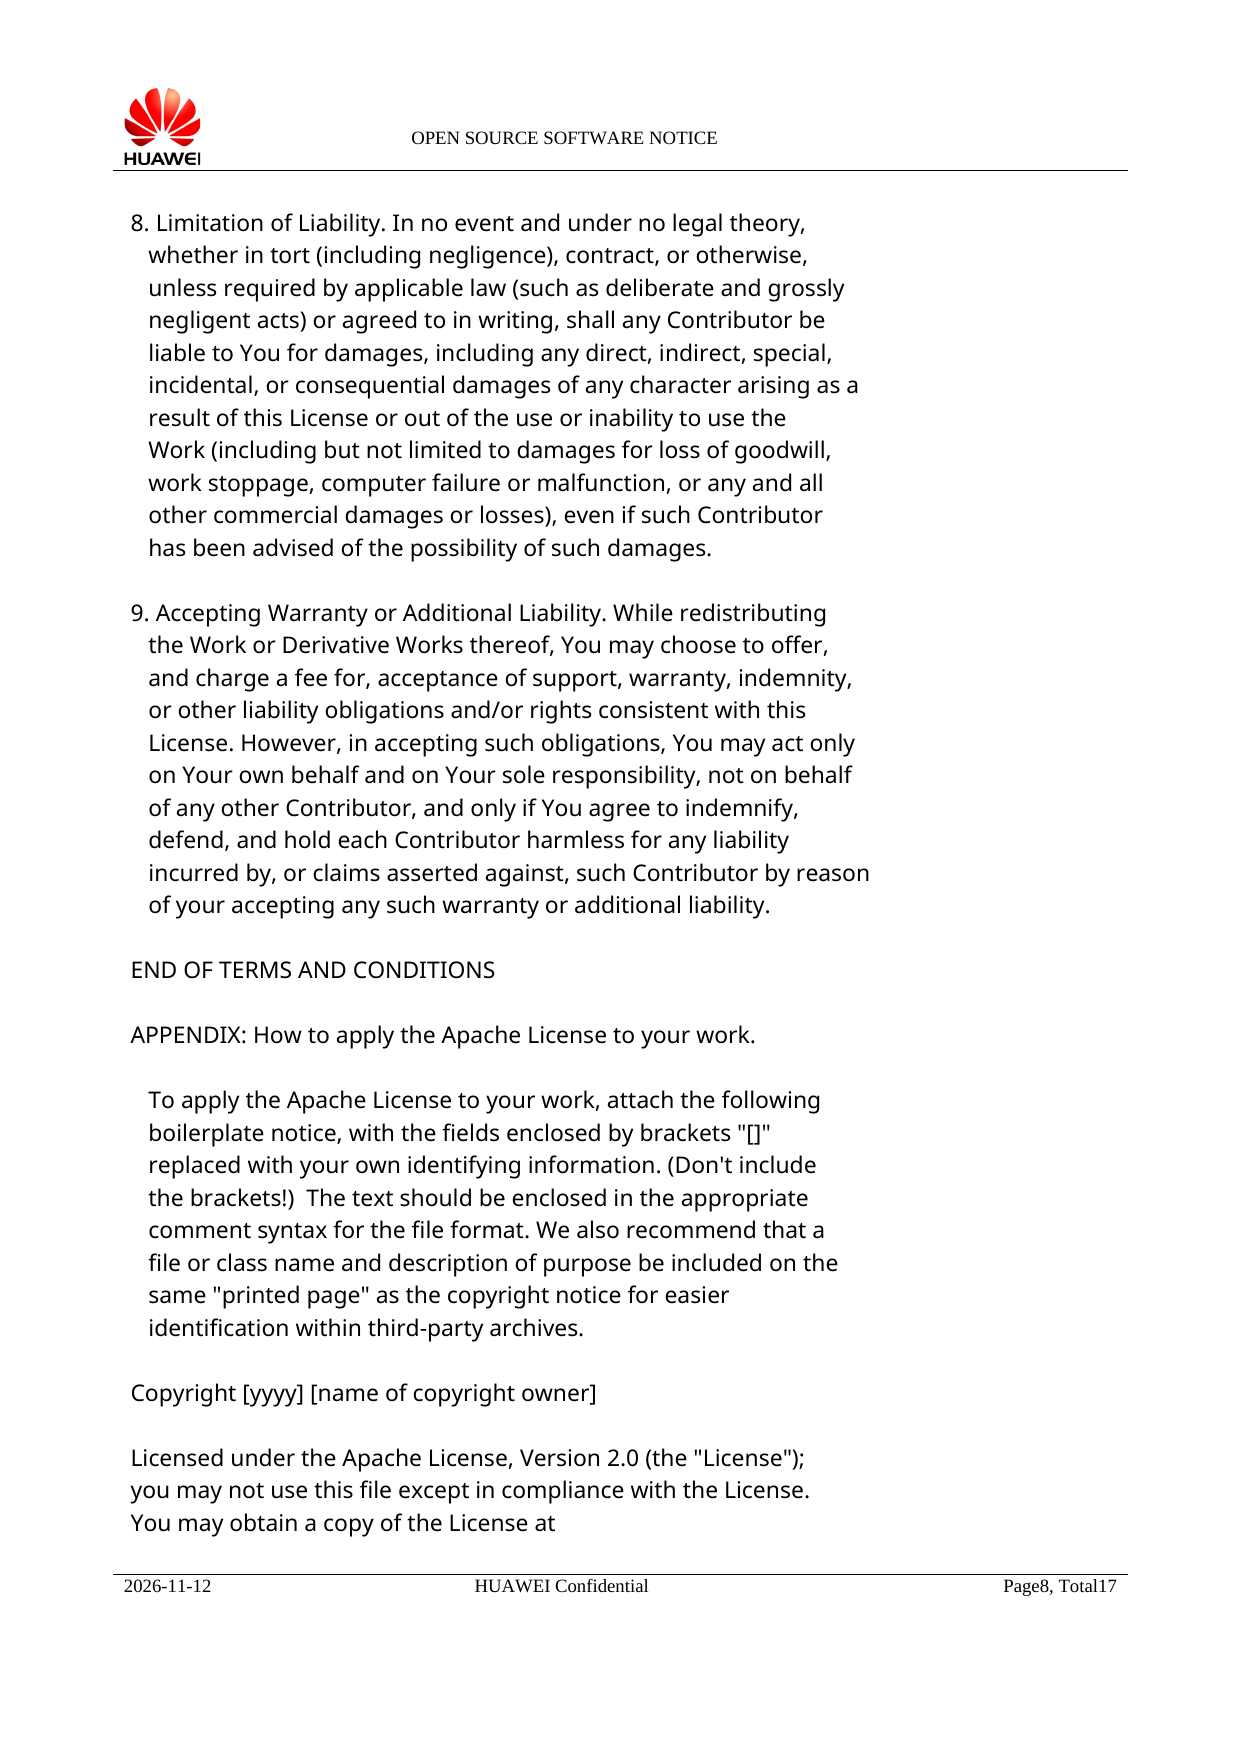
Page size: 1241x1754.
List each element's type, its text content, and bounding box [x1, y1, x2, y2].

text has been advised of the possibility of such damages. [112, 531, 1128, 564]
text on Your own behalf and on Your sole responsibility, not on behalf [112, 759, 1128, 791]
text result of this License or out of the use or inability to use the [112, 401, 1128, 434]
text file or class name and description of purpose be included on the [112, 1246, 1128, 1279]
text To apply the Apache License to your work, attach the following [112, 1084, 1128, 1116]
text Copyright [yyyy] [name of copyright owner] [112, 1376, 1128, 1409]
text incidental, or consequential damages of any character arising as a [112, 369, 1128, 401]
text identification within third-party archives. [112, 1311, 1128, 1344]
text END OF TERMS AND CONDITIONS [112, 954, 1128, 986]
text work stoppage, computer failure or malfunction, or any and all [112, 466, 1128, 499]
text of any other Contributor, and only if You agree to indemnify, [112, 791, 1128, 824]
text and charge a fee for, acceptance of support, warranty, indemnity, [112, 661, 1128, 694]
text APPENDIX: How to apply the Apache License to your work. [112, 1019, 1128, 1051]
text same "printed page" as the copyright notice for easier [112, 1279, 1128, 1311]
text unless required by applicable law (such as deliberate and grossly [112, 271, 1128, 304]
text License. However, in accepting such obligations, You may act only [112, 726, 1128, 759]
text boilerplate notice, with the fields enclosed by brackets "[]" [112, 1116, 1128, 1149]
text incurred by, or claims asserted against, such Contributor by reason [112, 856, 1128, 889]
text whether in tort (including negligence), contract, or otherwise, [112, 239, 1128, 271]
text of your accepting any such warranty or additional liability. [112, 889, 1128, 921]
text defend, and hold each Contributor harmless for any liability [112, 824, 1128, 856]
text replaced with your own identifying information. (Don't include [112, 1149, 1128, 1181]
text other commercial damages or losses), even if such Contributor [112, 499, 1128, 531]
text you may not use this file except in compliance with the License. [112, 1474, 1128, 1506]
text comment syntax for the file format. We also recommend that a [112, 1214, 1128, 1246]
text negligent acts) or agreed to in writing, shall any Contributor be [112, 304, 1128, 336]
text the Work or Derivative Works thereof, You may choose to offer, [112, 629, 1128, 661]
text the brackets!) The text should be enclosed in the appropriate [112, 1181, 1128, 1214]
text Licensed under the Apache License, Version 2.0 (the "License"); [112, 1441, 1128, 1474]
text or other liability obligations and/or rights consistent with this [112, 694, 1128, 726]
text 8. Limitation of Liability. In no event and under no legal theory, [112, 206, 1128, 239]
text 9. Accepting Warranty or Additional Liability. While redistributing [112, 596, 1128, 629]
text Work (including but not limited to damages for loss of goodwill, [112, 434, 1128, 466]
picture [124, 88, 201, 165]
text liable to You for damages, including any direct, indirect, special, [112, 336, 1128, 369]
text You may obtain a copy of the License at [112, 1506, 1128, 1539]
